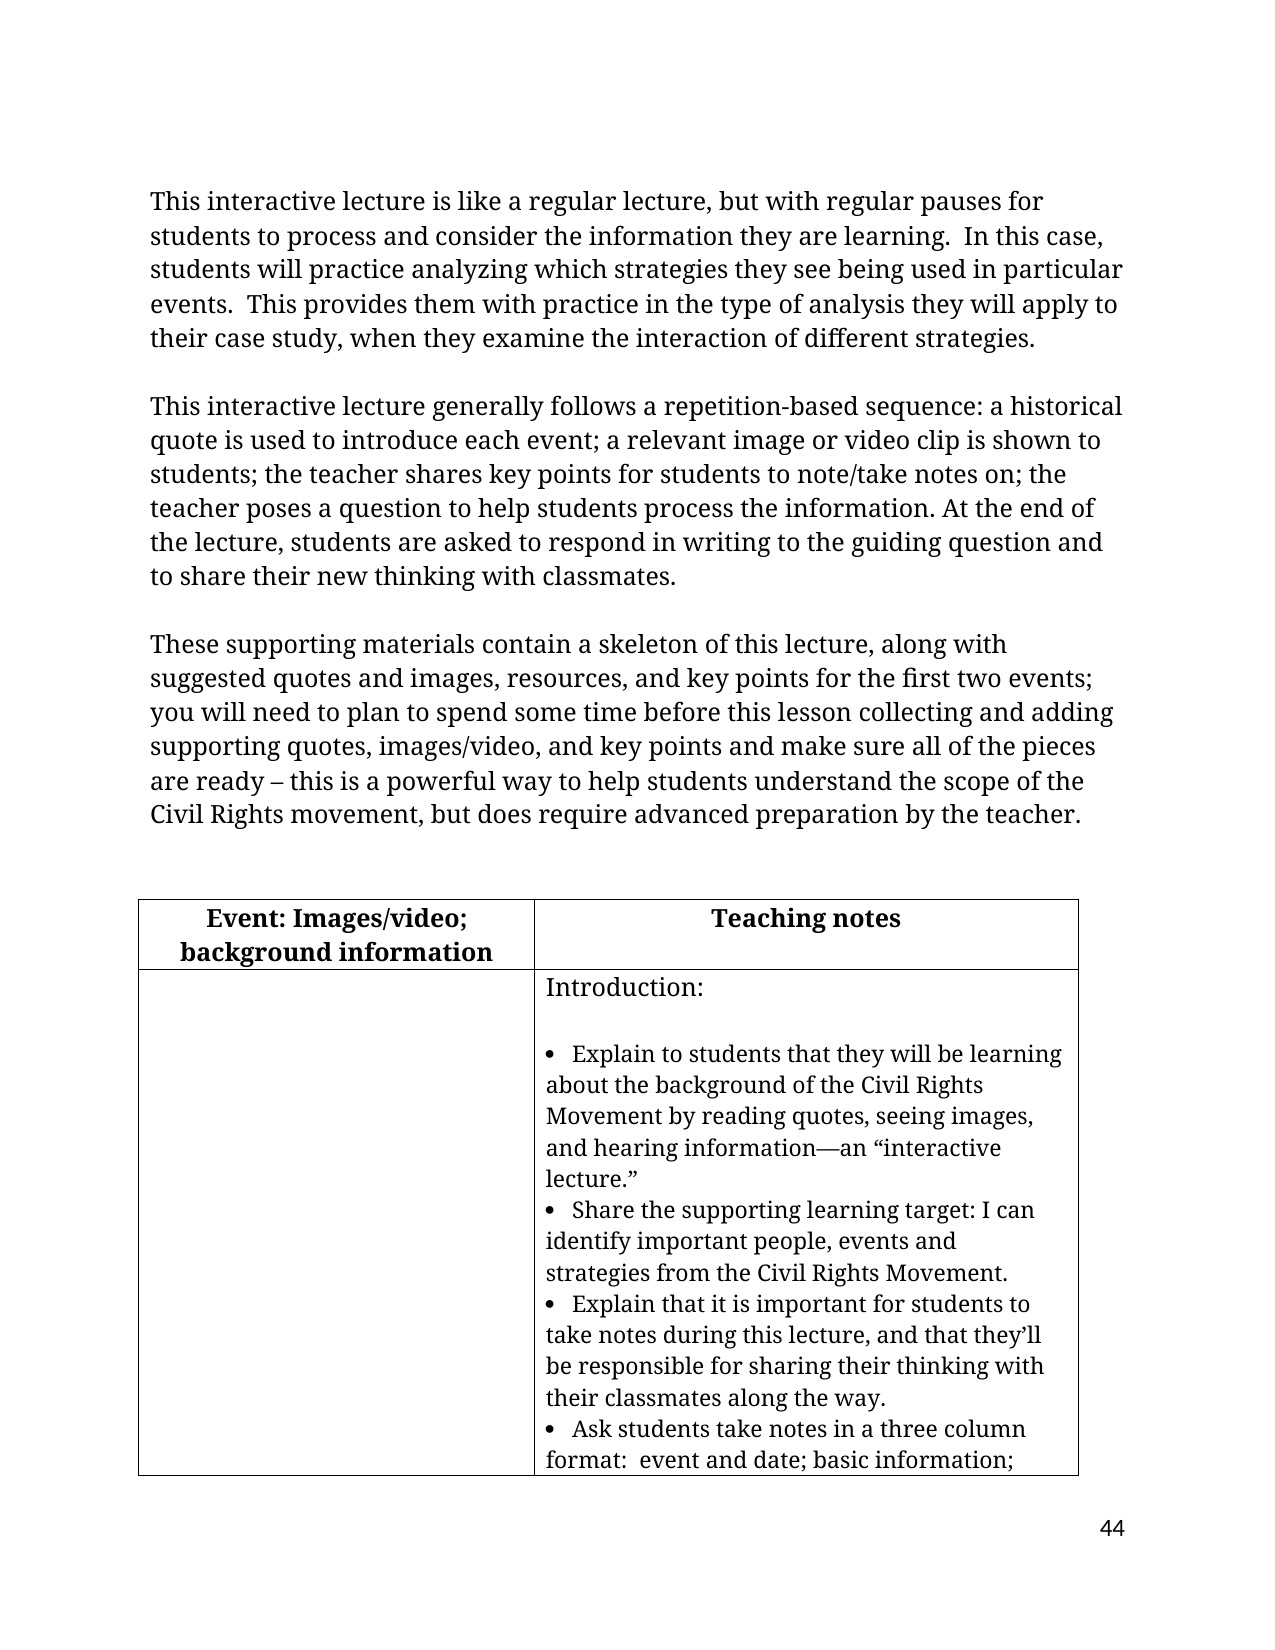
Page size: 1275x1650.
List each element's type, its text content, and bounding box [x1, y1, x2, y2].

text This interactive lecture is like a regular lecture, but with regular pauses for students to process and consider the information they are learning. In this case, students will practice analyzing which strategies they see being used in particular events. This provides them with practice in the type of analysis they will apply to their case study, when they examine the interaction of different strategies. [150, 184, 1125, 354]
table_header Event: Images/video; background information [139, 900, 534, 968]
table_header Teaching notes [535, 900, 1078, 968]
text This interactive lecture generally follows a repetition-based sequence: a historical quote is used to introduce each event; a relevant image or video clip is shown to students; the teacher shares key points for students to note/take notes on; the teacher poses a question to help students process the information. At the end of the lecture, students are asked to respond in writing to the guiding question and to share their new thinking with classmates. [150, 388, 1125, 593]
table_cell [535, 970, 1078, 1475]
text These supporting materials contain a skeleton of this lecture, along with suggested quotes and images, resources, and key points for the first two events; you will need to plan to spend some time before this lesson collecting and adding supporting quotes, images/video, and key points and make sure all of the pieces are ready – this is a powerful way to help students understand the scope of the Civil Rights movement, but does require advanced preparation by the teacher. [150, 627, 1125, 831]
table_cell [139, 970, 534, 1475]
